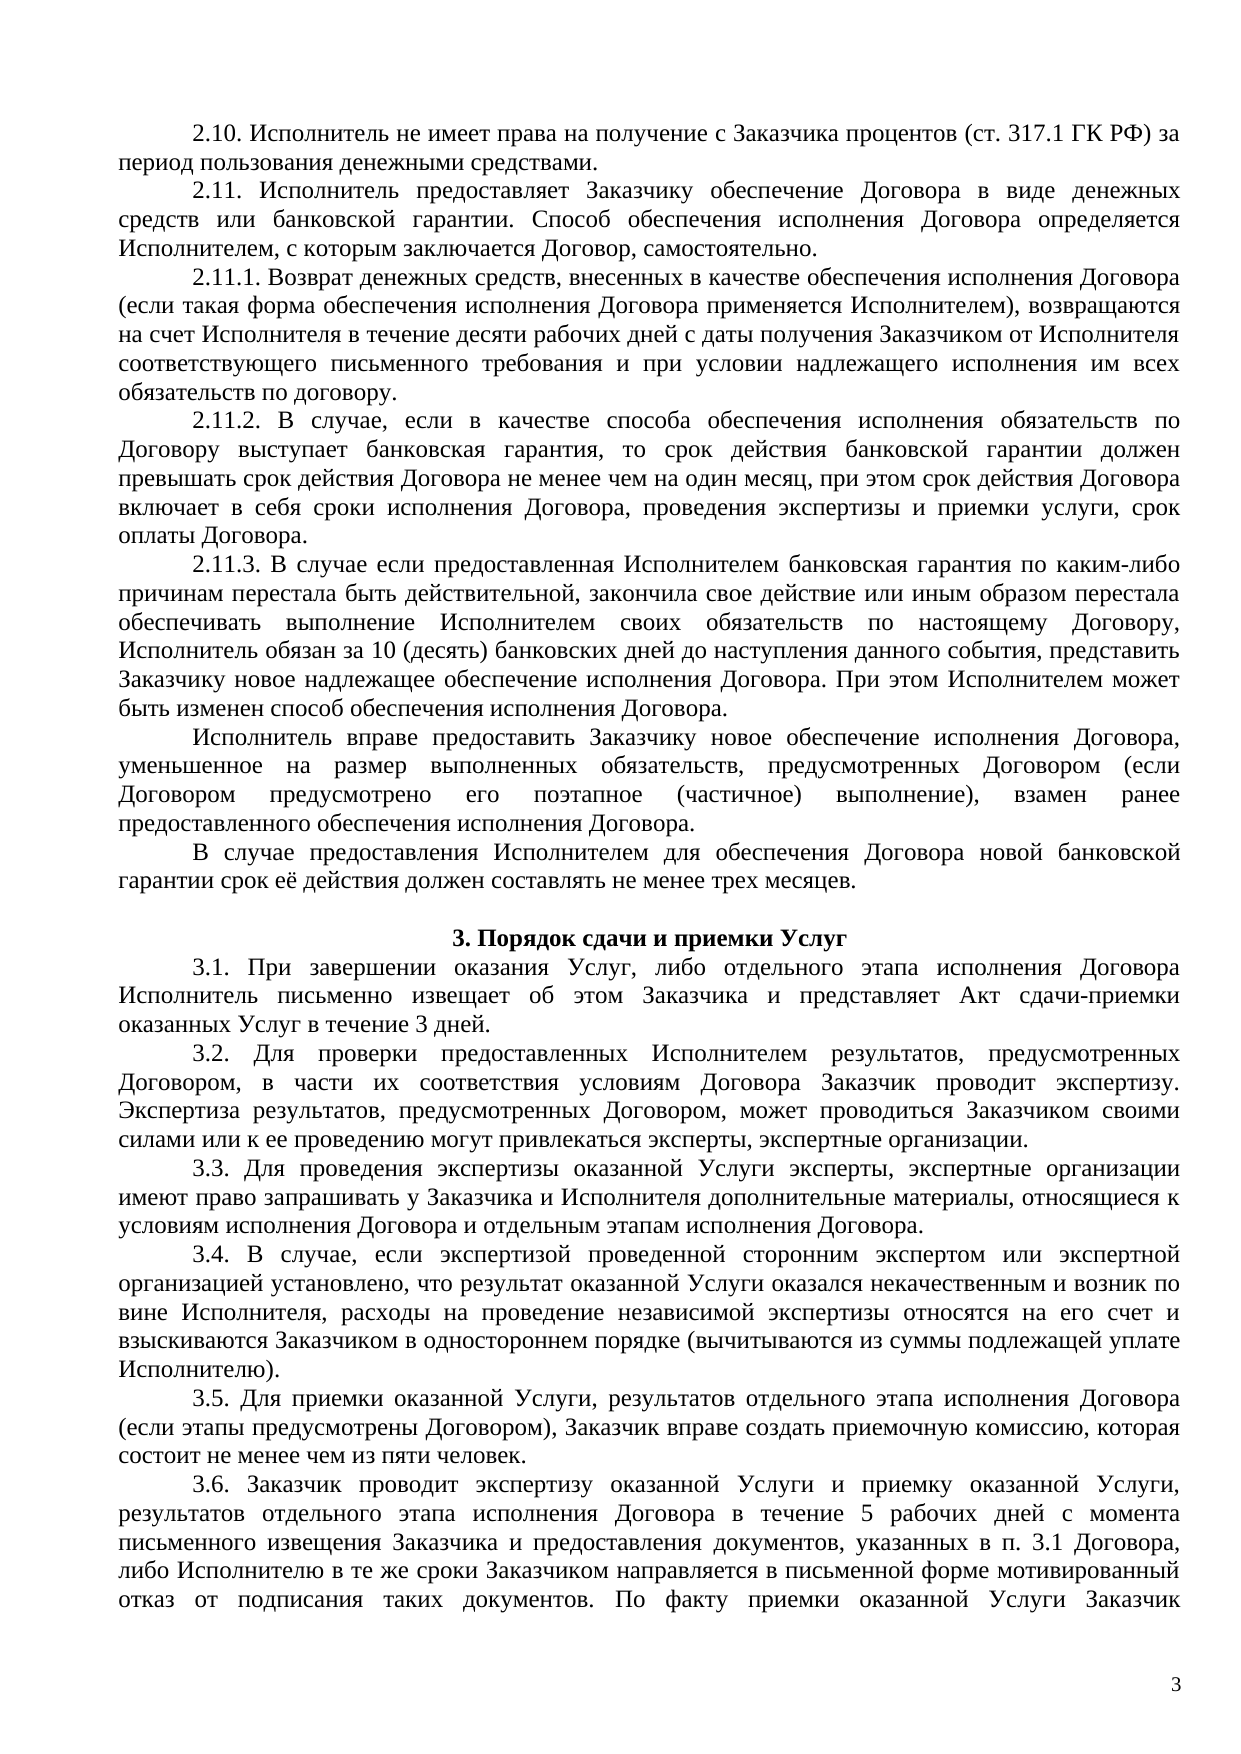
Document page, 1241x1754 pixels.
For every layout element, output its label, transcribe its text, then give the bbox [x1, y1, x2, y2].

text 3.5. Для приемки оказанной Услуги, результатов отдельного этапа исполнения Договора (если этапы предусмотрены Договором), Заказчик вправе создать приемочную комиссию, которая состоит не менее чем из пяти человек. [118, 1383, 1181, 1469]
text 2.11.2. В случае, если в качестве способа обеспечения исполнения обязательств по Договору выступает банковская гарантия, то срок действия банковской гарантии должен превышать срок действия Договора не менее чем на один месяц, при этом срок действия Договора включает в себя сроки исполнения Договора, проведения экспертизы и приемки услуги, срок оплаты Договора. [118, 406, 1181, 549]
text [118, 1469, 1181, 1613]
text 2.11. Исполнитель предоставляет Заказчику обеспечение Договора в виде денежных средств или банковской гарантии. Способ обеспечения исполнения Договора определяется Исполнителем, с которым заключается Договор, самостоятельно. [118, 176, 1181, 262]
text Исполнитель вправе предоставить Заказчику новое обеспечение исполнения Договора, уменьшенное на размер выполненных обязательств, предусмотренных Договором (если Договором предусмотрено его поэтапное (частичное) выполнение), взамен ранее предоставленного обеспечения исполнения Договора. [118, 722, 1181, 837]
text 3.3. Для проведения экспертизы оказанной Услуги эксперты, экспертные организации имеют право запрашивать у Заказчика и Исполнителя дополнительные материалы, относящиеся к условиям исполнения Договора и отдельным этапам исполнения Договора. [118, 1153, 1181, 1239]
text 3.1. При завершении оказания Услуг, либо отдельного этапа исполнения Договора Исполнитель письменно извещает об этом Заказчика и представляет Акт сдачи-приемки оказанных Услуг в течение 3 дней. [118, 952, 1181, 1038]
text 3. Порядок сдачи и приемки Услуг [118, 923, 1181, 952]
text В случае предоставления Исполнителем для обеспечения Договора новой банковской гарантии срок её действия должен составлять не менее трех месяцев. [118, 837, 1181, 894]
text 2.10. Исполнитель не имеет права на получение с Заказчика процентов (ст. 317.1 ГК РФ) за период пользования денежными средствами. [118, 118, 1181, 176]
text 2.11.3. В случае если предоставленная Исполнителем банковская гарантия по каким-либо причинам перестала быть действительной, закончила свое действие или иным образом перестала обеспечивать выполнение Исполнителем своих обязательств по настоящему Договору, Исполнитель обязан за 10 (десять) банковских дней до наступления данного события, представить Заказчику новое надлежащее обеспечение исполнения Договора. При этом Исполнителем может быть изменен способ обеспечения исполнения Договора. [118, 549, 1181, 722]
text 3.2. Для проверки предоставленных Исполнителем результатов, предусмотренных Договором, в части их соответствия условиям Договора Заказчик проводит экспертизу. Экспертиза результатов, предусмотренных Договором, может проводиться Заказчиком своими силами или к ее проведению могут привлекаться эксперты, экспертные организации. [118, 1038, 1181, 1153]
text 2.11.1. Возврат денежных средств, внесенных в качестве обеспечения исполнения Договора (если такая форма обеспечения исполнения Договора применяется Исполнителем), возвращаются на счет Исполнителя в течение десяти рабочих дней с даты получения Заказчиком от Исполнителя соответствующего письменного требования и при условии надлежащего исполнения им всех обязательств по договору. [118, 262, 1181, 406]
text 3.4. В случае, если экспертизой проведенной сторонним экспертом или экспертной организацией установлено, что результат оказанной Услуги оказался некачественным и возник по вине Исполнителя, расходы на проведение независимой экспертизы относятся на его счет и взыскиваются Заказчиком в одностороннем порядке (вычитываются из суммы подлежащей уплате Исполнителю). [118, 1239, 1181, 1383]
